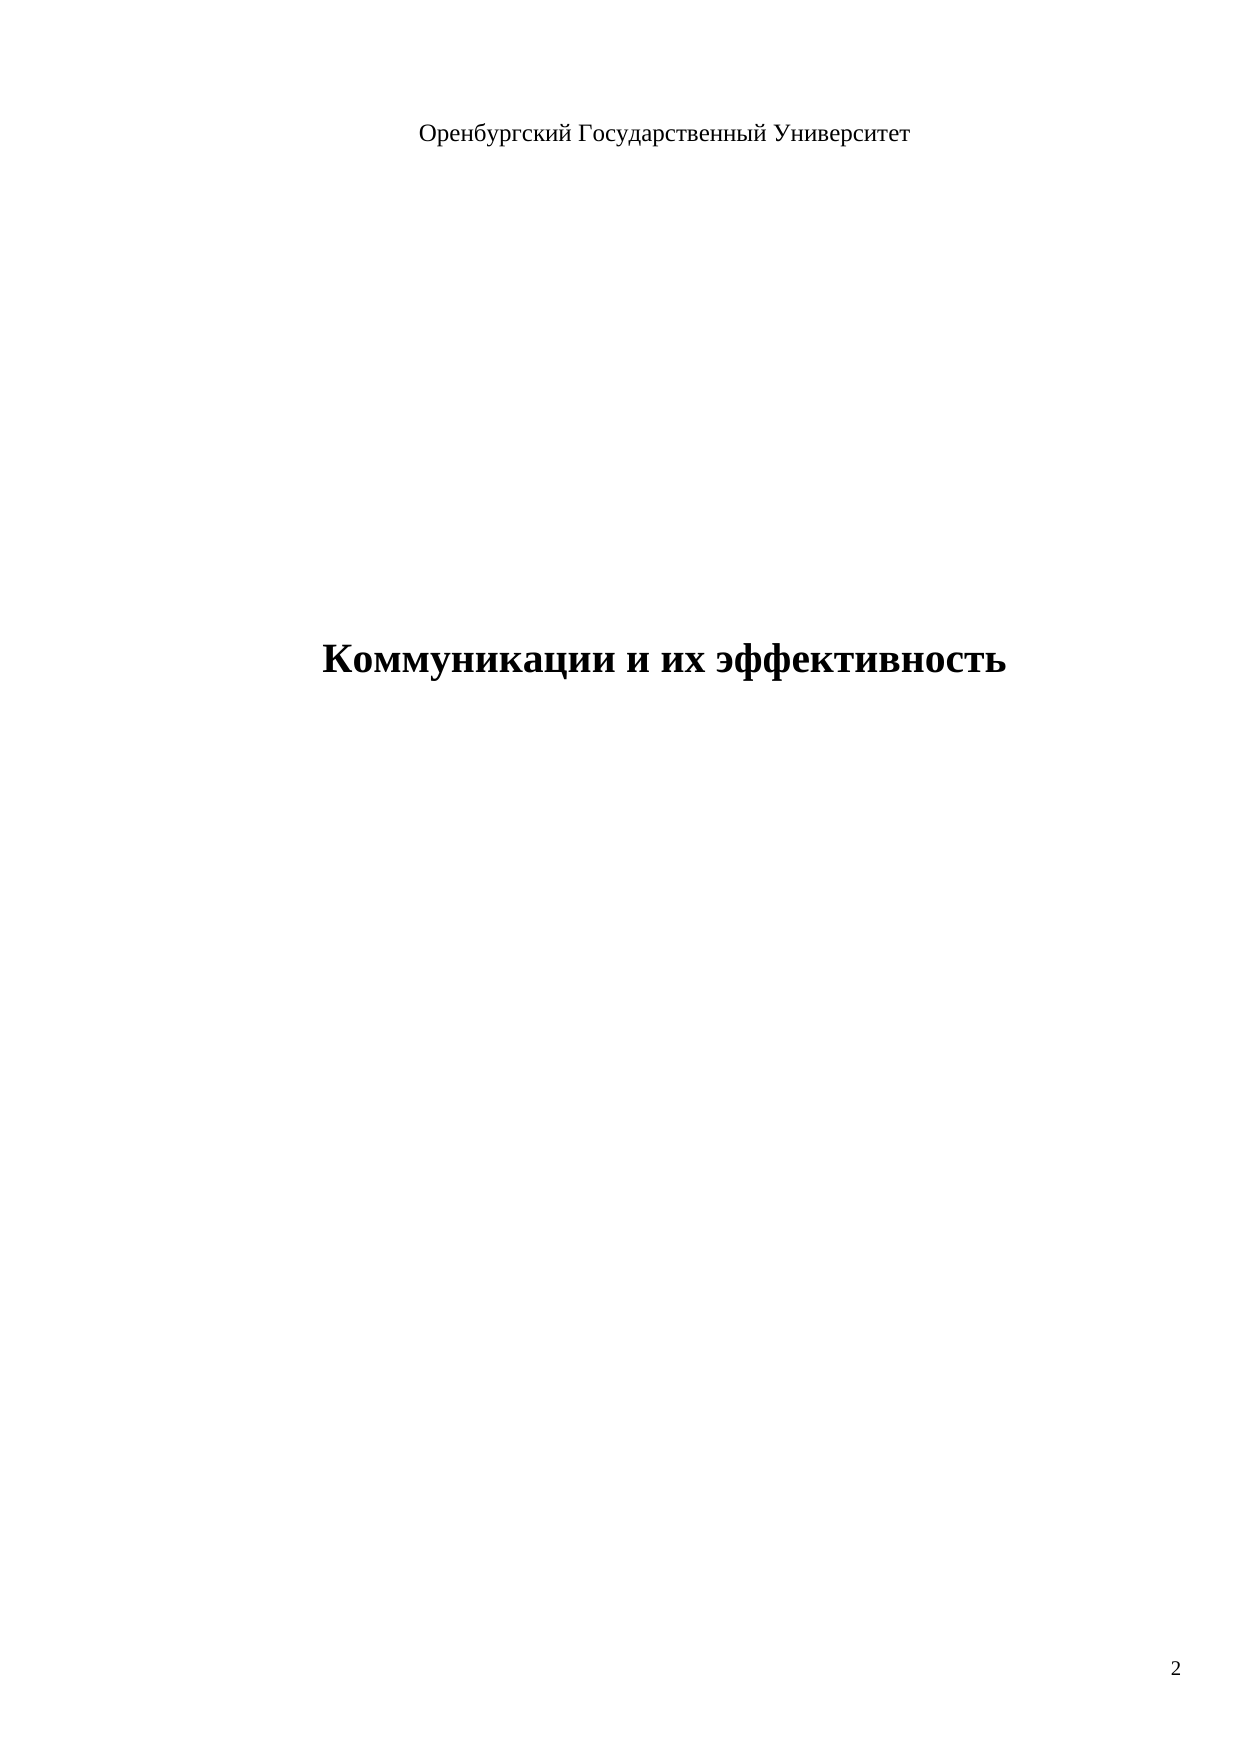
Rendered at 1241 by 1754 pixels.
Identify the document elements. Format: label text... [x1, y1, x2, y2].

text Коммуникации и их эффективность [148, 633, 1181, 681]
subtitle Оренбургский Государственный Университет [148, 118, 1181, 147]
